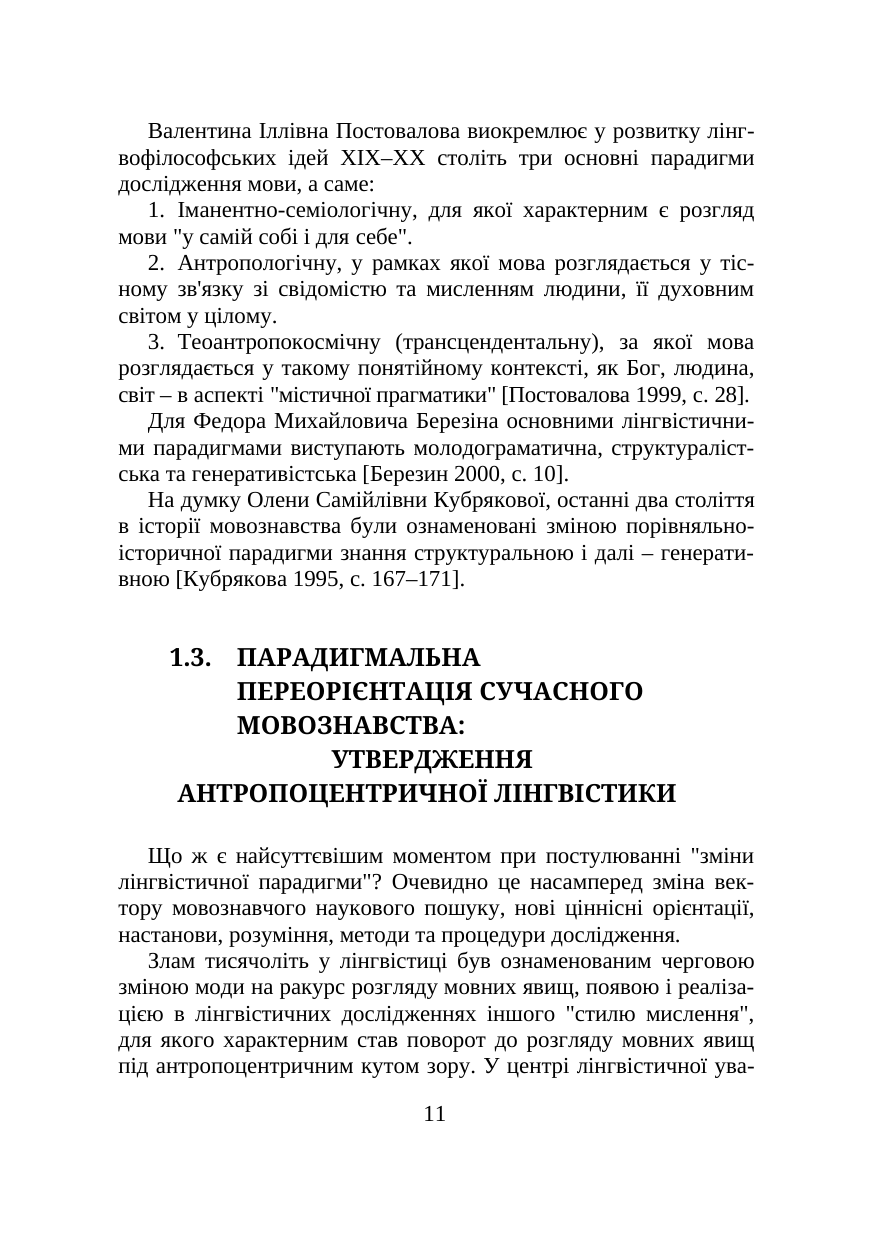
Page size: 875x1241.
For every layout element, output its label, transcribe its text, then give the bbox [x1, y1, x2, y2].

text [118, 947, 755, 1079]
text Для Федора Михайловича Березіна основними лінгвістични- ми парадигмами виступають молодограматична, структураліст- ська та генеративістська [Березин 2000, с. 10]. [118, 407, 755, 486]
text УТВЕРДЖЕННЯ АНТРОПОЦЕНТРИЧНОЇ ЛІНГВІСТИКИ [177, 742, 770, 810]
text На думку Олени Самійлівни Кубрякової, останні два століття в історії мовознавства були ознаменовані зміною порівняльно- історичної парадигми знання структуральною і далі – генерати- вною [Кубрякова 1995, с. 167–171]. [118, 486, 755, 592]
list Антропологічну, у рамках якої мова розглядається у тіс- ному зв'язку зі свідомістю та мисленням людини, її духовним світом у цілому. [118, 249, 755, 328]
subtitle ПАРАДИГМАЛЬНА ПЕРЕОРІЄНТАЦІЯ СУЧАСНОГО МОВОЗНАВСТВА: [169, 640, 704, 742]
text Валентина Іллівна Постовалова виокремлює у розвитку лінг- вофілософських ідей ХІХ–ХХ століть три основні парадигми дослідження мови, а саме: [118, 117, 755, 196]
list Іманентно-семіологічну, для якої характерним є розгляд мови "у самій собі і для себе". [118, 196, 755, 249]
text Що ж є найсуттєвішим моментом при постулюванні "зміни лінгвістичної парадигми"? Очевидно це насамперед зміна век- тору мовознавчого наукового пошуку, нові ціннісні орієнтації, настанови, розуміння, методи та процедури дослідження. [118, 842, 755, 947]
list Теоантропокосмічну (трансцендентальну), за якої мова розглядається у такому понятійному контексті, як Бог, людина, світ – в аспекті "містичної прагматики" [Постовалова 1999, с. 28]. [118, 328, 755, 407]
